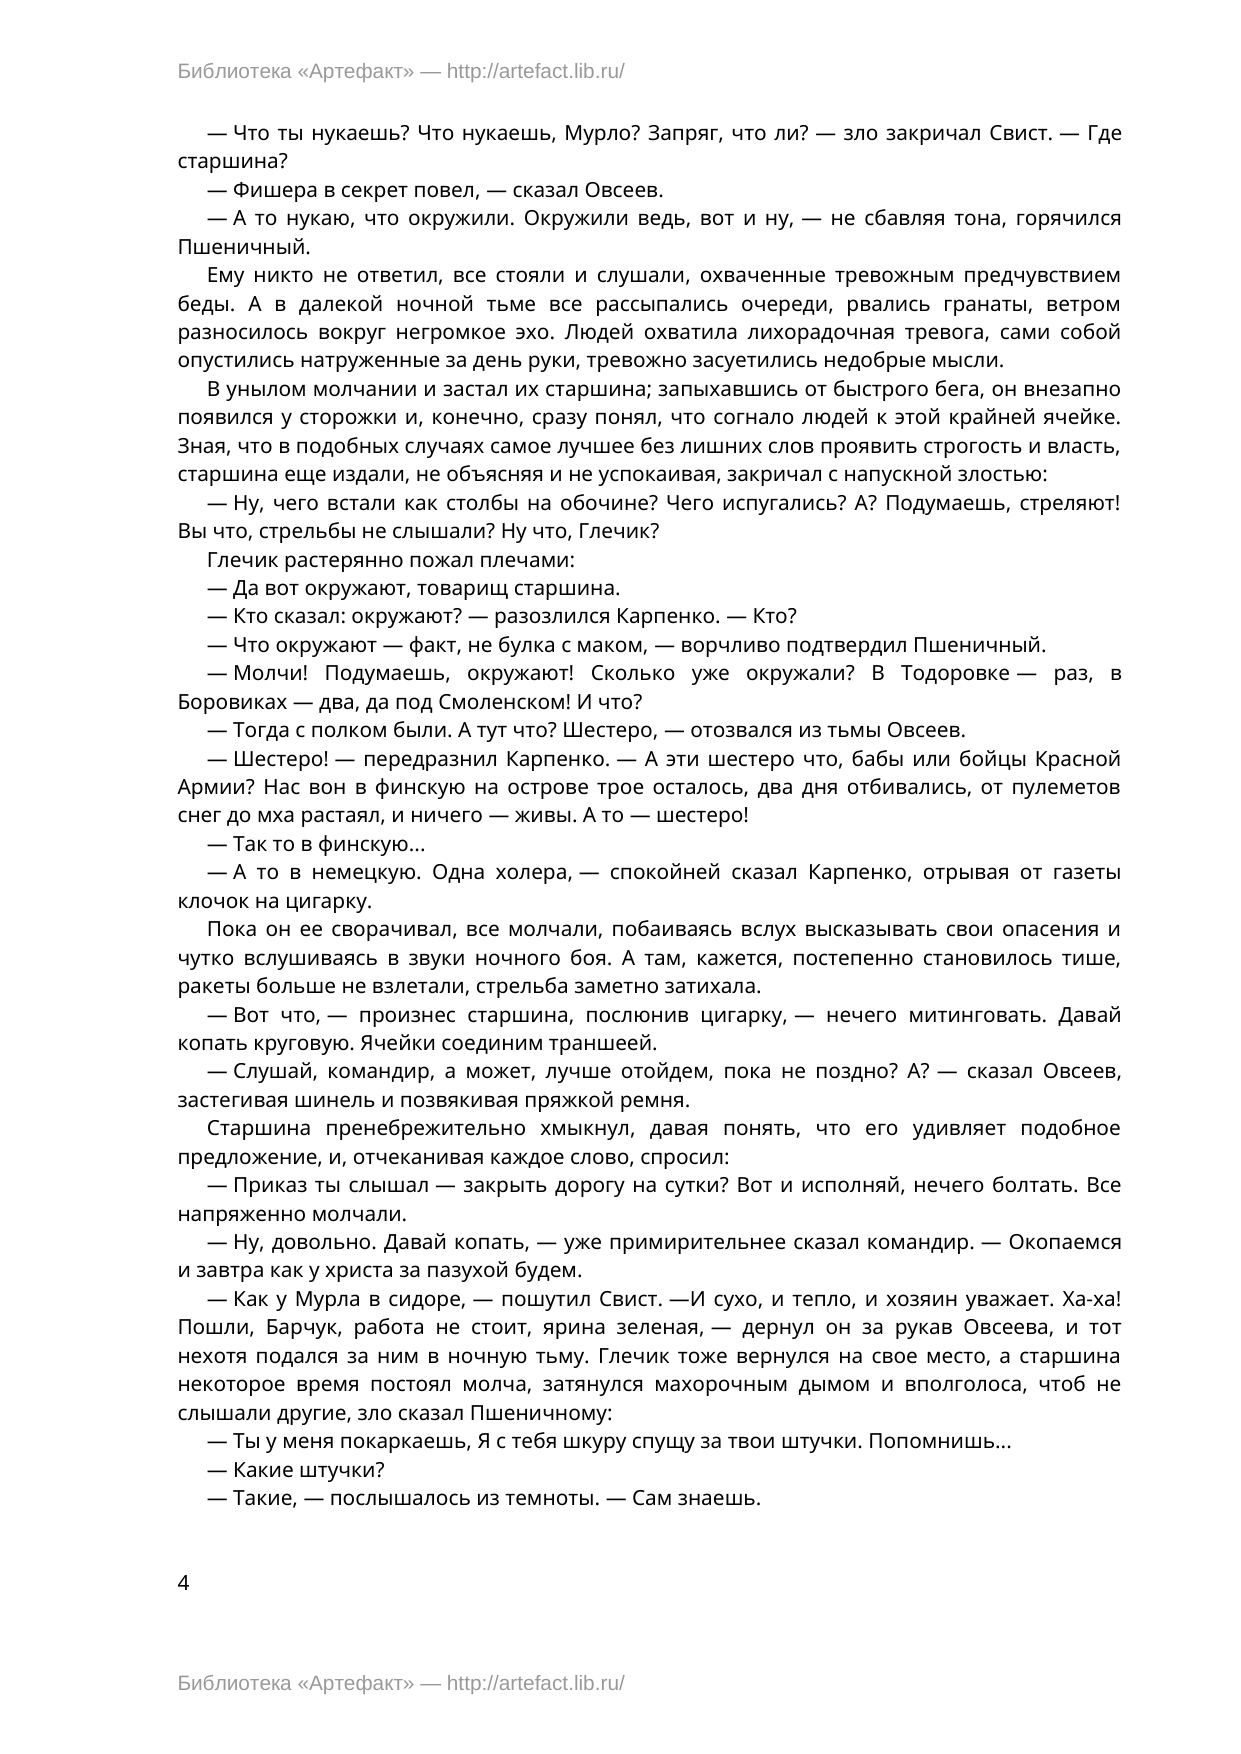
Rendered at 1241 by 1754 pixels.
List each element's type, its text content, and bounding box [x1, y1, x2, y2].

text — Слушай, командир, а может, лучше отойдем, пока не поздно? А? — сказал Овсеев, застегивая шинель и позвякивая пряжкой ремня. [177, 1057, 1122, 1113]
text — Да вот окружают, товарищ старшина. [177, 573, 1122, 602]
text — Фишера в секрет повел, — сказал Овсеев. [177, 175, 1122, 203]
text — Вот что, — произнес старшина, послюнив цигарку, — нечего митинговать. Давай копать круговую. Ячейки соединим траншеей. [177, 1000, 1122, 1057]
text — Какие штучки? [177, 1455, 1122, 1483]
subtitle 4 [177, 1568, 1122, 1597]
text — Что ты нукаешь? Что нукаешь, Мурло? Запряг, что ли? — зло закричал Свист. — Где старшина? [177, 118, 1122, 175]
text — Как у Мурла в сидоре, — пошутил Свист. —И сухо, и тепло, и хозяин уважает. Ха-ха! Пошли, Барчук, работа не стоит, ярина зеленая, — дернул он за рукав Овсеева, и тот нехотя подался за ним в ночную тьму. Глечик тоже вернулся на свое место, а старшина некоторое время постоял молча, затянулся махорочным дымом и вполголоса, чтоб не слышали другие, зло сказал Пшеничному: [177, 1284, 1122, 1426]
text Старшина пренебрежительно хмыкнул, давая понять, что его удивляет подобное предложение, и, отчеканивая каждое слово, спросил: [177, 1113, 1122, 1170]
text В унылом молчании и застал их старшина; запыхавшись от быстрого бега, он внезапно появился у сторожки и, конечно, сразу понял, что согнало людей к этой крайней ячейке. Зная, что в подобных случаях самое лучшее без лишних слов проявить строгость и власть, старшина еще издали, не объясняя и не успокаивая, закричал с напускной злостью: [177, 374, 1122, 488]
text — Ну, довольно. Давай копать, — уже примирительнее сказал командир. — Окопаемся и завтра как у христа за пазухой будем. [177, 1227, 1122, 1284]
text Глечик растерянно пожал плечами: [177, 545, 1122, 573]
text — Молчи! Подумаешь, окружают! Сколько уже окружали? В Тодоровке — раз, в Боровиках — два, да под Смоленском! И что? [177, 658, 1122, 715]
text — Приказ ты слышал — закрыть дорогу на сутки? Вот и исполняй, нечего болтать. Все напряженно молчали. [177, 1170, 1122, 1227]
text — А то в немецкую. Одна холера, — спокойней сказал Карпенко, отрывая от газеты клочок на цигарку. [177, 857, 1122, 914]
text — Шестеро! — передразнил Карпенко. — А эти шестеро что, бабы или бойцы Красной Армии? Нас вон в финскую на острове трое осталось, два дня отбивались, от пулеметов снег до мха растаял, и ничего — живы. А то — шестеро! [177, 744, 1122, 829]
text — Так то в финскую... [177, 829, 1122, 857]
text — Тогда с полком были. А тут что? Шестеро, — отозвался из тьмы Овсеев. [177, 715, 1122, 744]
text Пока он ее сворачивал, все молчали, побаиваясь вслух высказывать свои опасения и чутко вслушиваясь в звуки ночного боя. А там, кажется, постепенно становилось тише, ракеты больше не взлетали, стрельба заметно затихала. [177, 914, 1122, 1000]
text — Такие, — послышалось из темноты. — Сам знаешь. [177, 1483, 1122, 1512]
text Ему никто не ответил, все стояли и слушали, охваченные тревожным предчувствием беды. А в далекой ночной тьме все рассыпались очереди, рвались гранаты, ветром разносилось вокруг негромкое эхо. Людей охватила лихорадочная тревога, сами собой опустились натруженные за день руки, тревожно засуетились недобрые мысли. [177, 260, 1122, 374]
text — Что окружают — факт, не булка с маком, — ворчливо подтвердил Пшеничный. [177, 630, 1122, 658]
text — Кто сказал: окружают? — разозлился Карпенко. — Кто? [177, 602, 1122, 630]
text — А то нукаю, что окружили. Окружили ведь, вот и ну, — не сбавляя тона, горячился Пшеничный. [177, 203, 1122, 260]
text — Ты у меня покаркаешь, Я с тебя шкуру спущу за твои штучки. Попомнишь... [177, 1426, 1122, 1455]
text — Ну, чего встали как столбы на обочине? Чего испугались? А? Подумаешь, стреляют! Вы что, стрельбы не слышали? Ну что, Глечик? [177, 488, 1122, 545]
